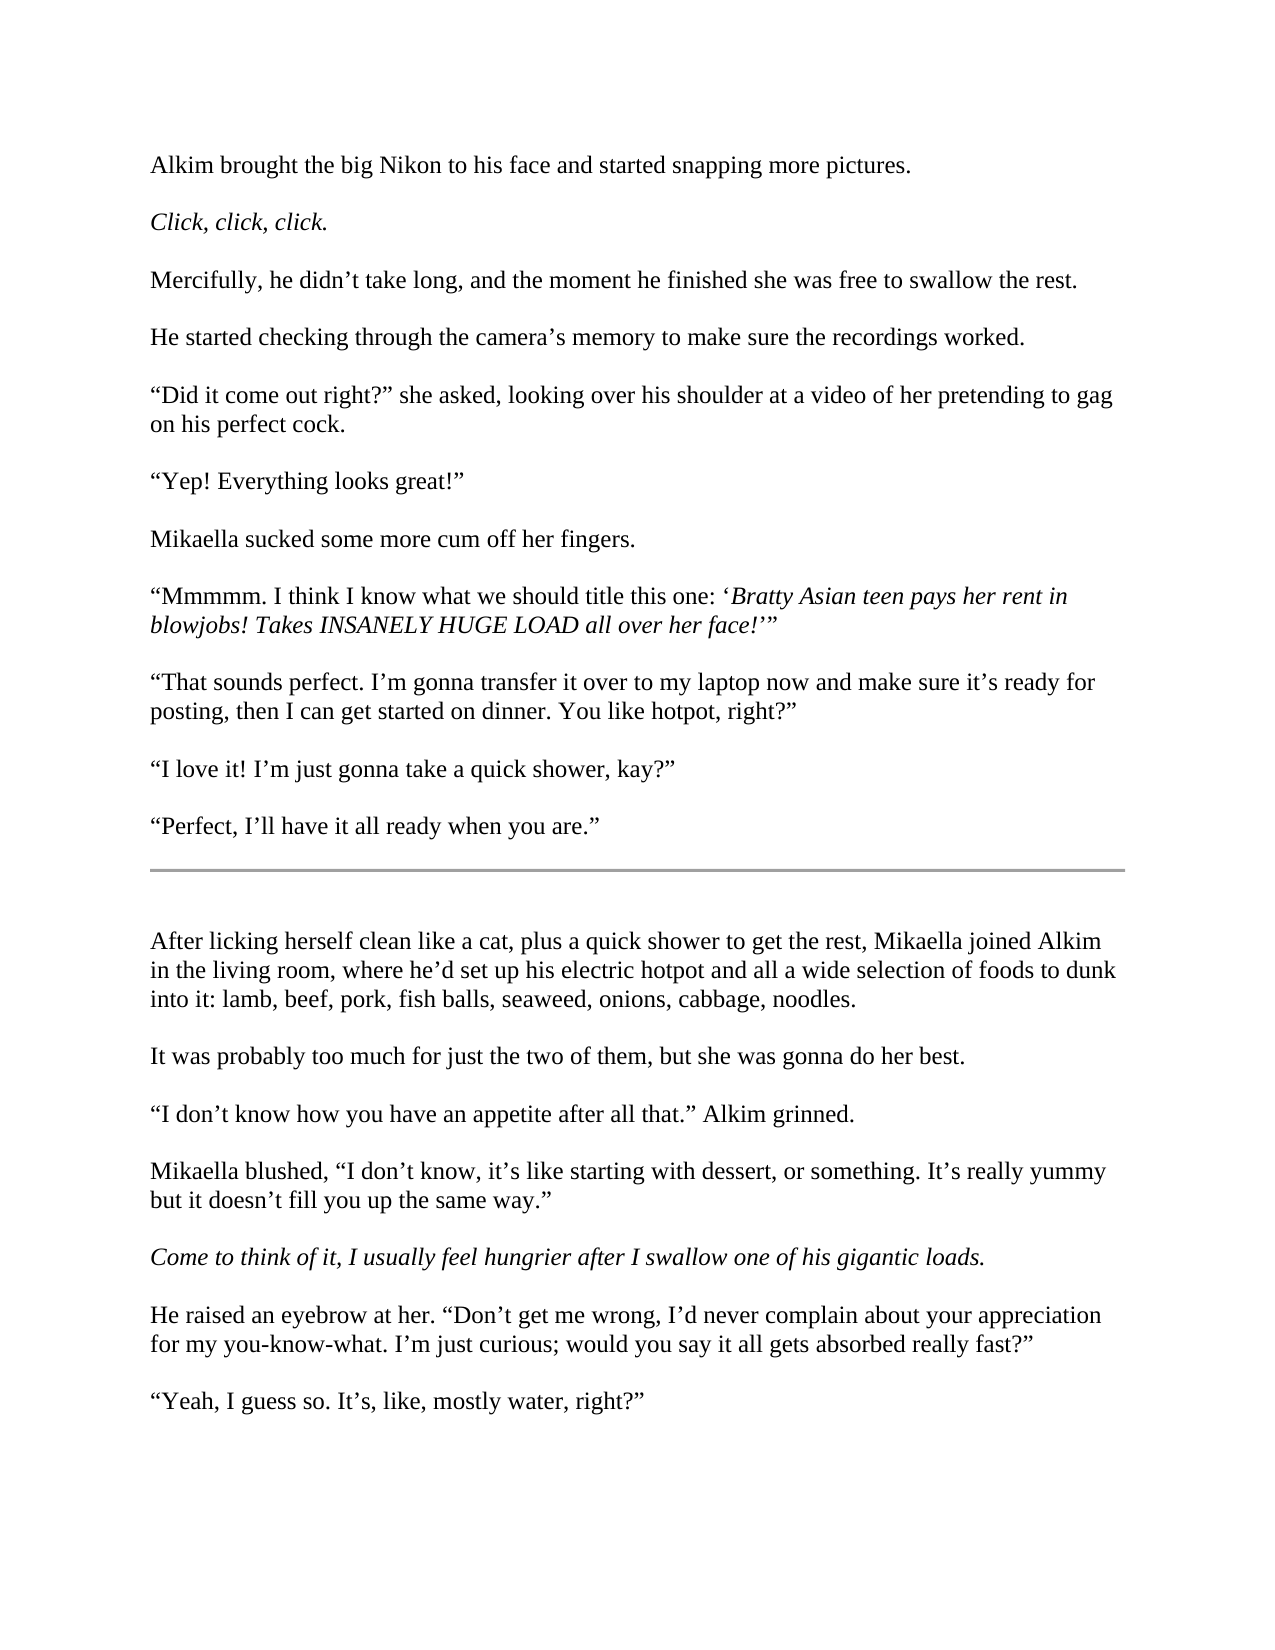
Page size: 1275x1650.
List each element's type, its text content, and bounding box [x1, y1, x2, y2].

text Click, click, click. [150, 207, 1125, 236]
text “I love it! I’m just gonna take a quick shower, kay?” [150, 754, 1125, 782]
text Come to think of it, I usually feel hungrier after I swallow one of his gigantic loads. [150, 1242, 1125, 1271]
text Mikaella blushed, “I don’t know, it’s like starting with dessert, or something. It’s really yummy but it doesn’t fill you up the same way.” [150, 1156, 1125, 1214]
text “Yep! Everything looks great!” [150, 466, 1125, 495]
text Mikaella sucked some more cum off her fingers. [150, 524, 1125, 552]
text “Did it come out right?” she asked, looking over his shoulder at a video of her pretending to gag on his perfect cock. [150, 380, 1125, 437]
text He raised an eyebrow at her. “Don’t get me wrong, I’d never complain about your appreciation for my you-know-what. I’m just curious; would you say it all gets absorbed really fast?” [150, 1300, 1125, 1357]
text Mercifully, he didn’t take long, and the moment he finished she was free to swallow the rest. [150, 265, 1125, 294]
text “Yeah, I guess so. It’s, like, mostly water, right?” [150, 1386, 1125, 1415]
text It was probably too much for just the two of them, but she was gonna do her best. [150, 1041, 1125, 1070]
text “Perfect, I’ll have it all ready when you are.” [150, 811, 1125, 840]
text He started checking through the camera’s memory to make sure the recordings worked. [150, 322, 1125, 351]
text Alkim brought the big Nikon to his face and started snapping more pictures. [150, 150, 1125, 179]
text After licking herself clean like a cat, plus a quick shower to get the rest, Mikaella joined Alkim in the living room, where he’d set up his electric hotpot and all a wide selection of foods to dunk into it: lamb, beef, pork, fish balls, seaweed, onions, cabbage, noodles. [150, 926, 1125, 1012]
text “I don’t know how you have an appetite after all that.” Alkim grinned. [150, 1099, 1125, 1127]
text “That sounds perfect. I’m gonna transfer it over to my laptop now and make sure it’s ready for posting, then I can get started on dinner. You like hotpot, right?” [150, 667, 1125, 725]
text “Mmmmm. I think I know what we should title this one: ‘Bratty Asian teen pays her rent in blowjobs! Takes INSANELY HUGE LOAD all over her face!’” [150, 581, 1125, 639]
